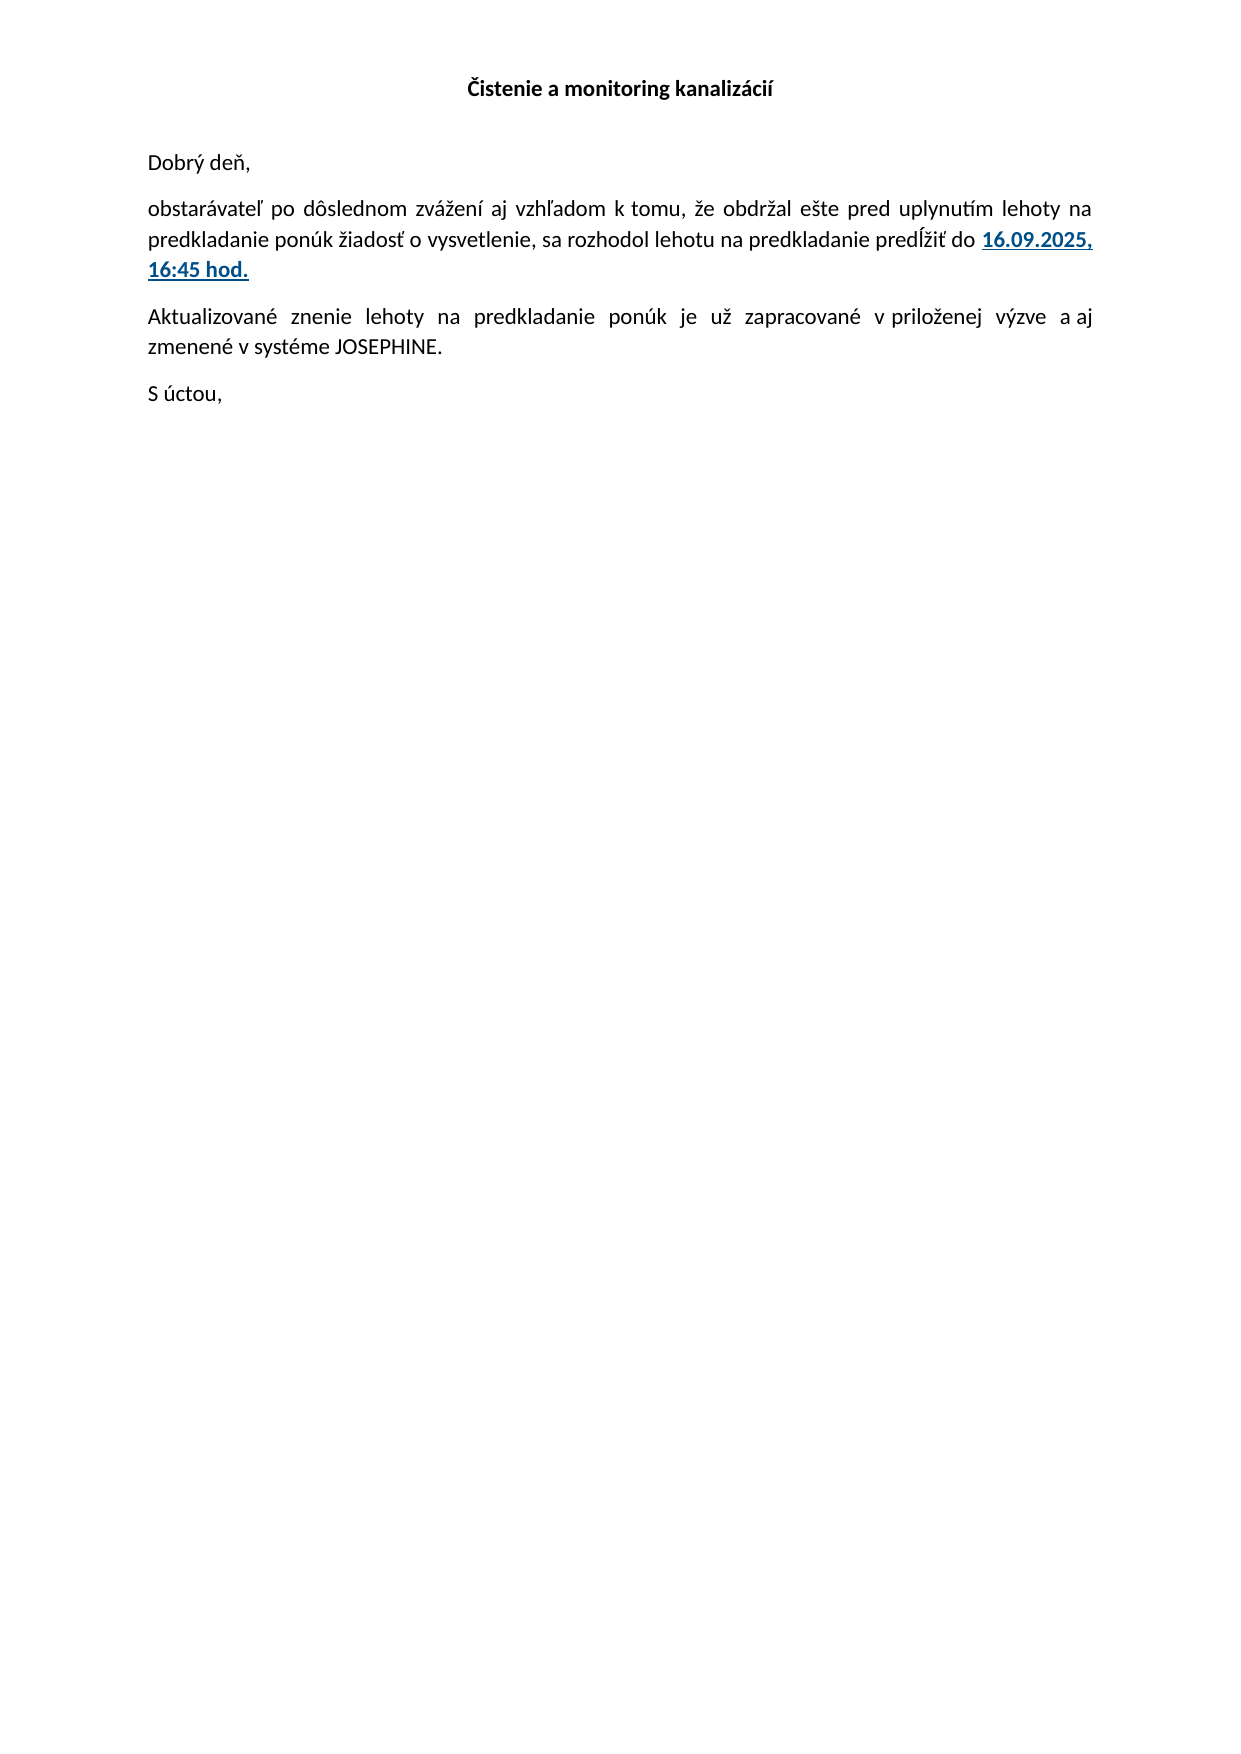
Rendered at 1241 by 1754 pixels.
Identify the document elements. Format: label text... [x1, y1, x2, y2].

text Dobrý deň, [148, 148, 1093, 176]
text obstarávateľ po dôslednom zvážení aj vzhľadom k tomu, že obdržal ešte pred uplynutím lehoty na predkladanie ponúk žiadosť o vysvetlenie, sa rozhodol lehotu na predkladanie predĺžiť do 16.09.2025, 16:45 hod. [148, 194, 1093, 283]
text Aktualizované znenie lehoty na predkladanie ponúk je už zapracované v priloženej výzve a aj zmenené v systéme JOSEPHINE. [148, 302, 1093, 360]
text S úctou, [148, 379, 1093, 407]
